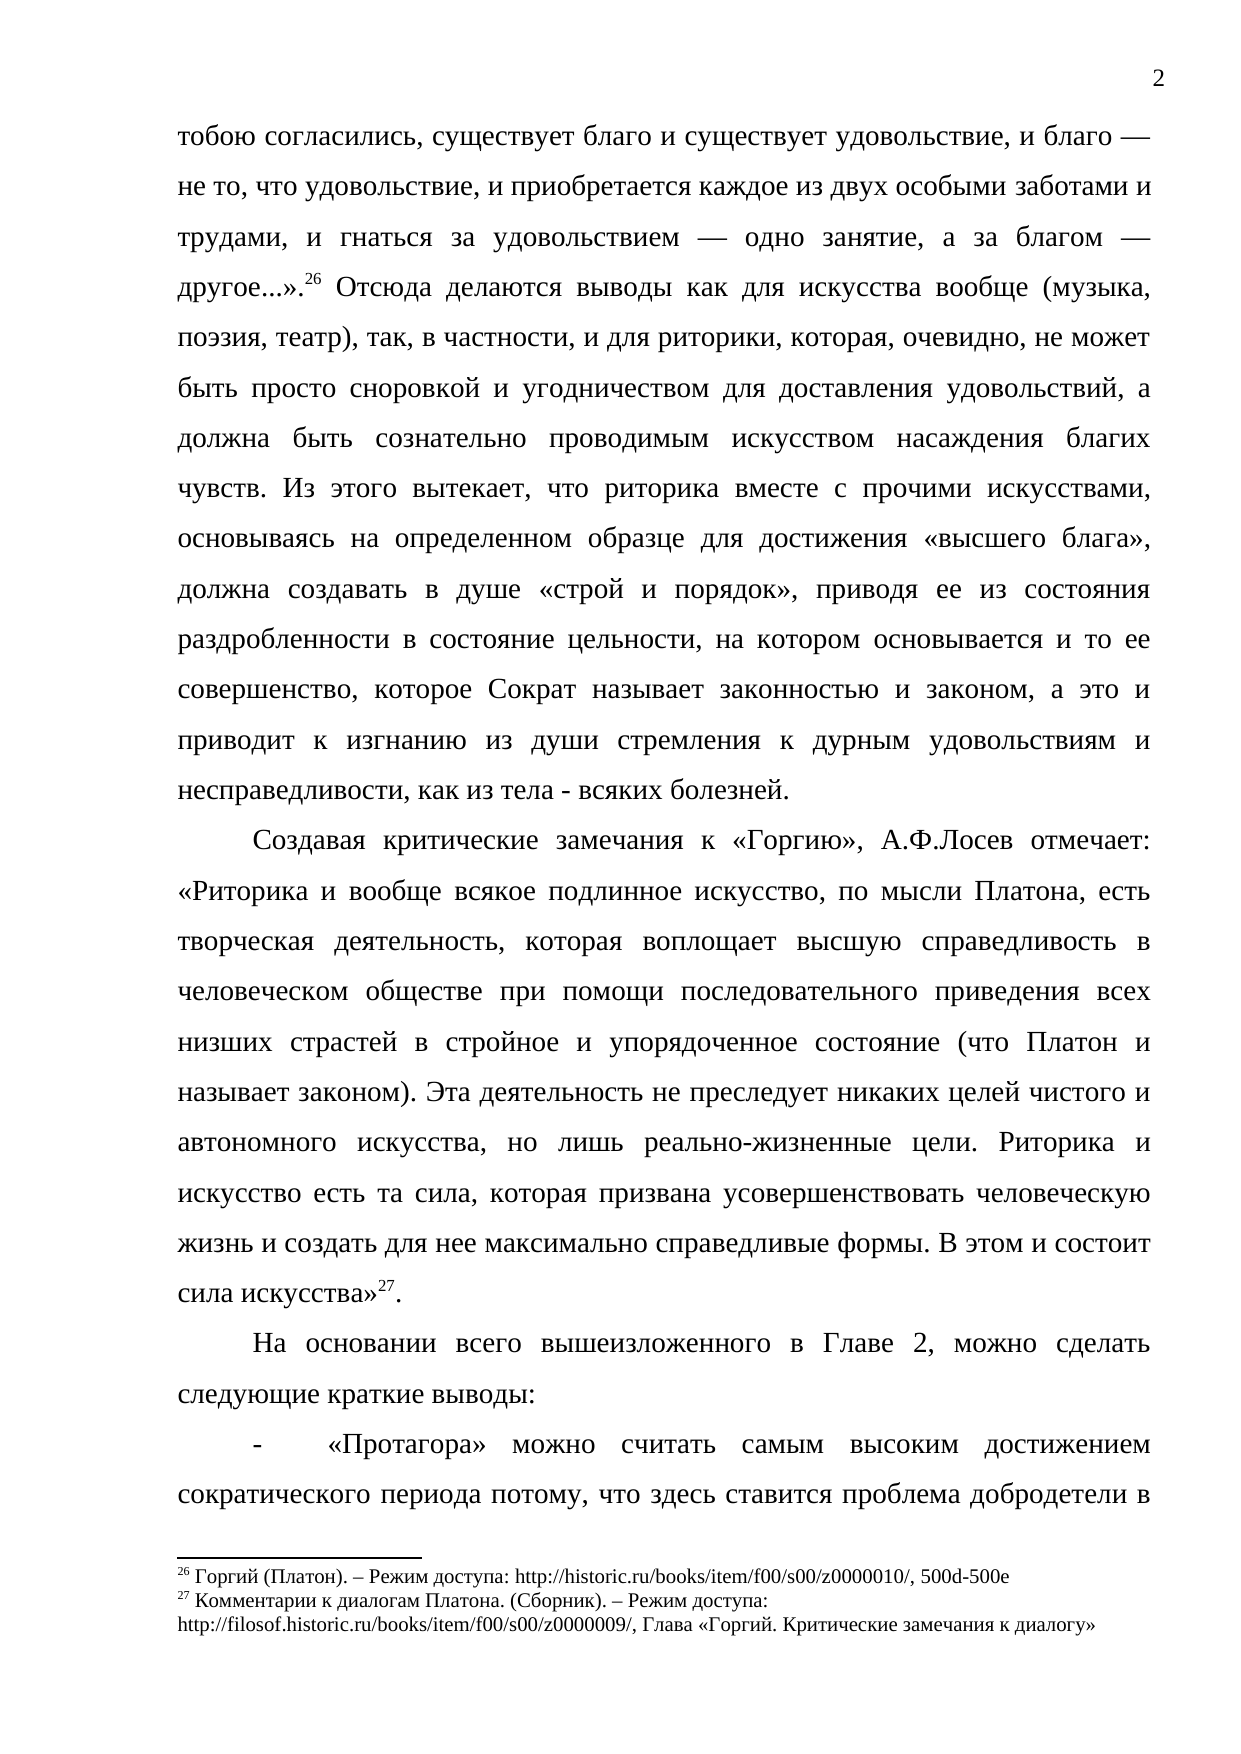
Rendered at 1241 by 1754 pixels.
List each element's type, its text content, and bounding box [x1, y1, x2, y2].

text На основании всего вышеизложенного в Главе 2, можно сделать следующие краткие выводы: [177, 1326, 1152, 1409]
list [177, 1426, 1152, 1510]
text Создавая критические замечания к «Горгию», А.Ф.Лосев отмечает: «Риторика и вообще всякое подлинное искусство, по мысли Платона, есть творческая деятельность, которая воплощает высшую справедливость в человеческом обществе при помощи последовательного приведения всех низших страстей в стройное и упорядоченное состояние (что Платон и называет законом). Эта деятельность не преследует никаких целей чистого и автономного искусства, но лишь реально-жизненные цели. Риторика и искусство есть та сила, которая призвана усовершенствовать человеческую жизнь и создать для нее максимально справедливые формы. В этом и состоит сила искусства». [177, 822, 1152, 1309]
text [177, 118, 1152, 806]
